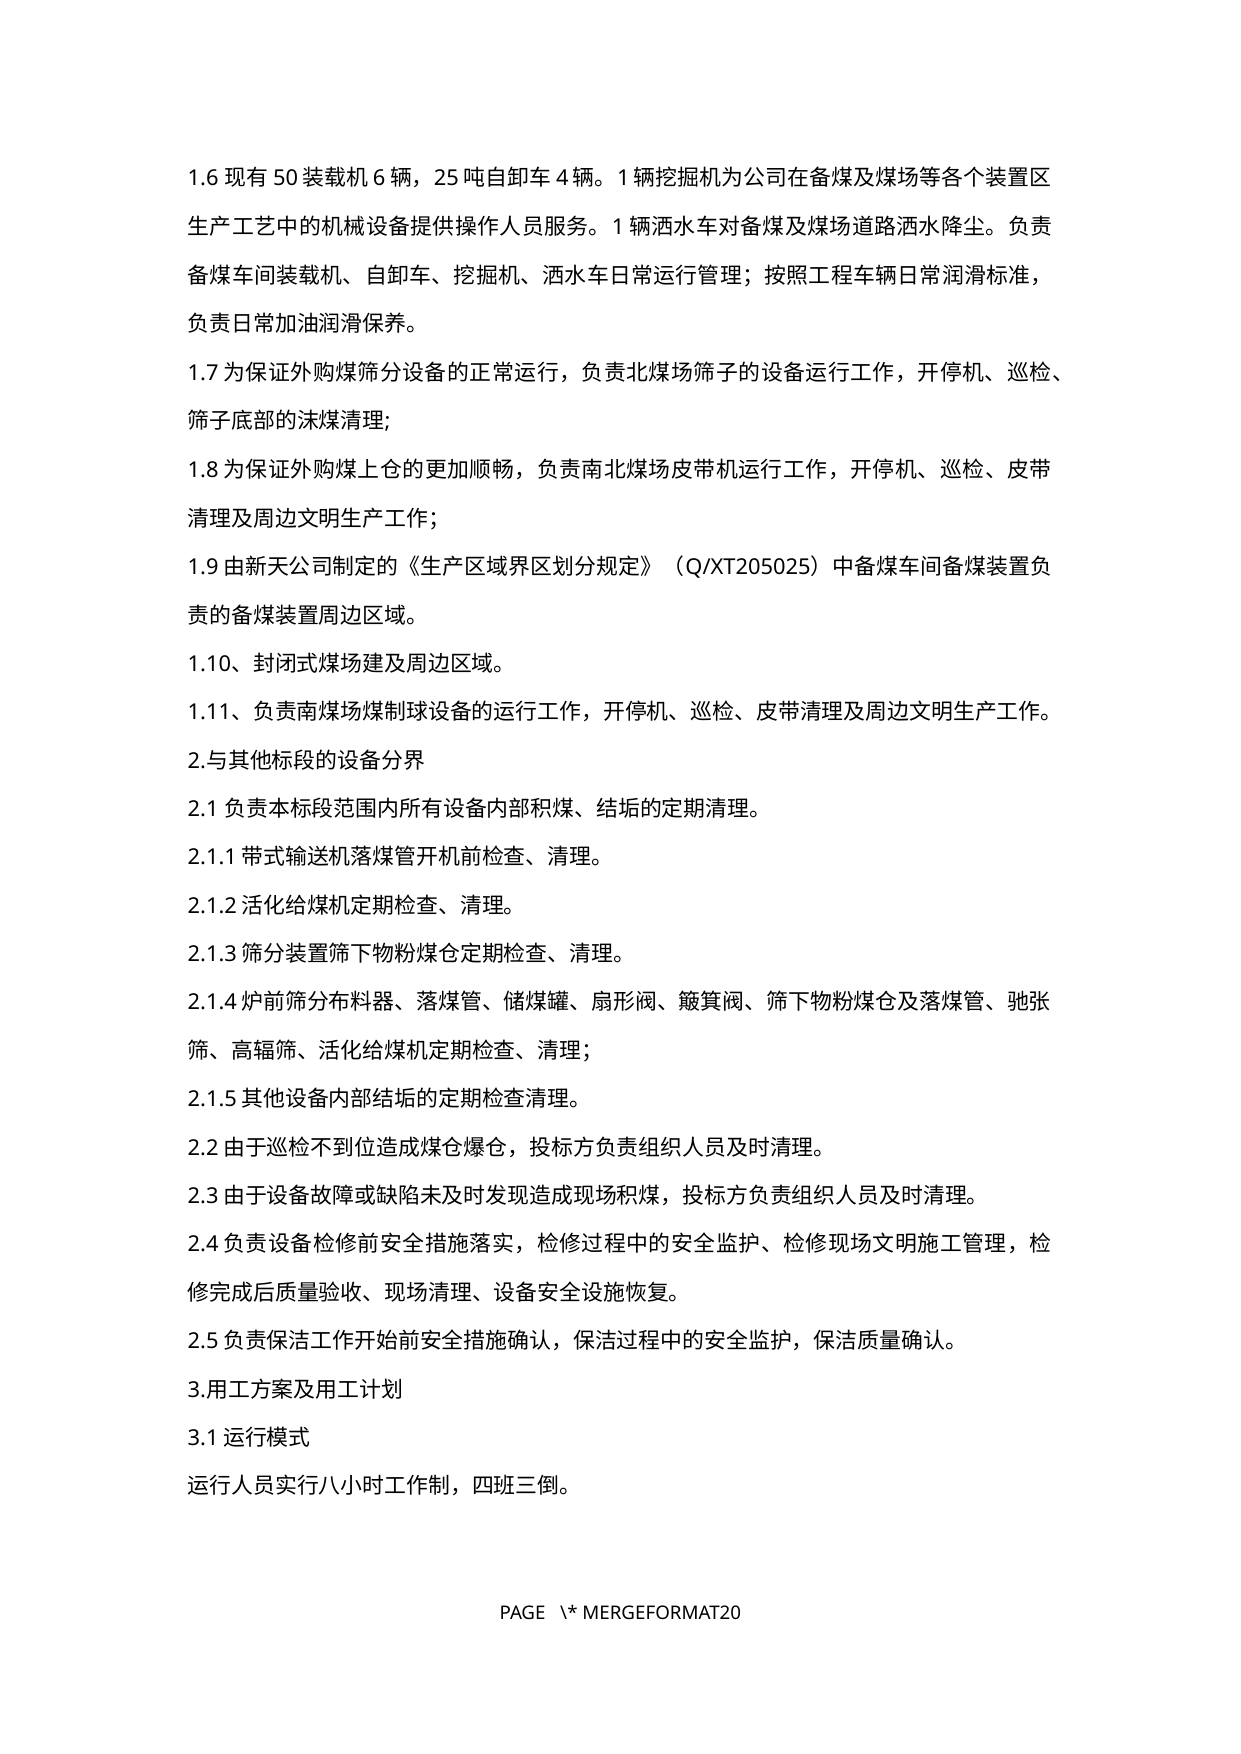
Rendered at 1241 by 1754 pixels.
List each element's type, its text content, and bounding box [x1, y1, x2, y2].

text 3.用工方案及用工计划 [187, 1371, 1053, 1404]
text 2.与其他标段的设备分界 [187, 742, 1053, 775]
text 1.10、封闭式煤场建及周边区域。 [187, 646, 1053, 678]
text 2.1.5其他设备内部结垢的定期检查清理。 [187, 1081, 1053, 1113]
text 1.8为保证外购煤上仓的更加顺畅，负责南北煤场皮带机运行工作，开停机、巡检、皮带清理及周边文明生产工作； [187, 451, 1053, 533]
text 2.4负责设备检修前安全措施落实，检修过程中的安全监护、检修现场文明施工管理，检修完成后质量验收、现场清理、设备安全设施恢复。 [187, 1226, 1053, 1307]
text 2.1.1带式输送机落煤管开机前检查、清理。 [187, 839, 1053, 871]
text 1.11、负责南煤场煤制球设备的运行工作，开停机、巡检、皮带清理及周边文明生产工作。 [187, 694, 1053, 726]
text 2.1.3筛分装置筛下物粉煤仓定期检查、清理。 [187, 936, 1053, 968]
text 2.1 负责本标段范围内所有设备内部积煤、结垢的定期清理。 [187, 791, 1053, 823]
text 1.9由新天公司制定的《生产区域界区划分规定》（Q/XT205025）中备煤车间备煤装置负责的备煤装置周边区域。 [187, 548, 1053, 630]
text 1.7为保证外购煤筛分设备的正常运行，负责北煤场筛子的设备运行工作，开停机、巡检、筛子底部的沫煤清理; [187, 354, 1053, 436]
text 1.6 现有50装载机6辆，25吨自卸车4辆。1辆挖掘机为公司在备煤及煤场等各个装置区生产工艺中的机械设备提供操作人员服务。1辆洒水车对备煤及煤场道路洒水降尘。负责备煤车间装载机、自卸车、挖掘机、洒水车日常运行管理；按照工程车辆日常润滑标准，负责日常加油润滑保养。 [187, 160, 1053, 338]
text 2.2由于巡检不到位造成煤仓爆仓，投标方负责组织人员及时清理。 [187, 1129, 1053, 1162]
text 2.1.4炉前筛分布料器、落煤管、储煤罐、扇形阀、簸箕阀、筛下物粉煤仓及落煤管、驰张筛、高辐筛、活化给煤机定期检查、清理； [187, 984, 1053, 1065]
text 运行人员实行八小时工作制，四班三倒。 [187, 1468, 1053, 1501]
text 2.5负责保洁工作开始前安全措施确认，保洁过程中的安全监护，保洁质量确认。 [187, 1323, 1053, 1356]
text 2.1.2活化给煤机定期检查、清理。 [187, 887, 1053, 920]
text 3.1运行模式 [187, 1420, 1053, 1452]
text 2.3由于设备故障或缺陷未及时发现造成现场积煤，投标方负责组织人员及时清理。 [187, 1178, 1053, 1210]
